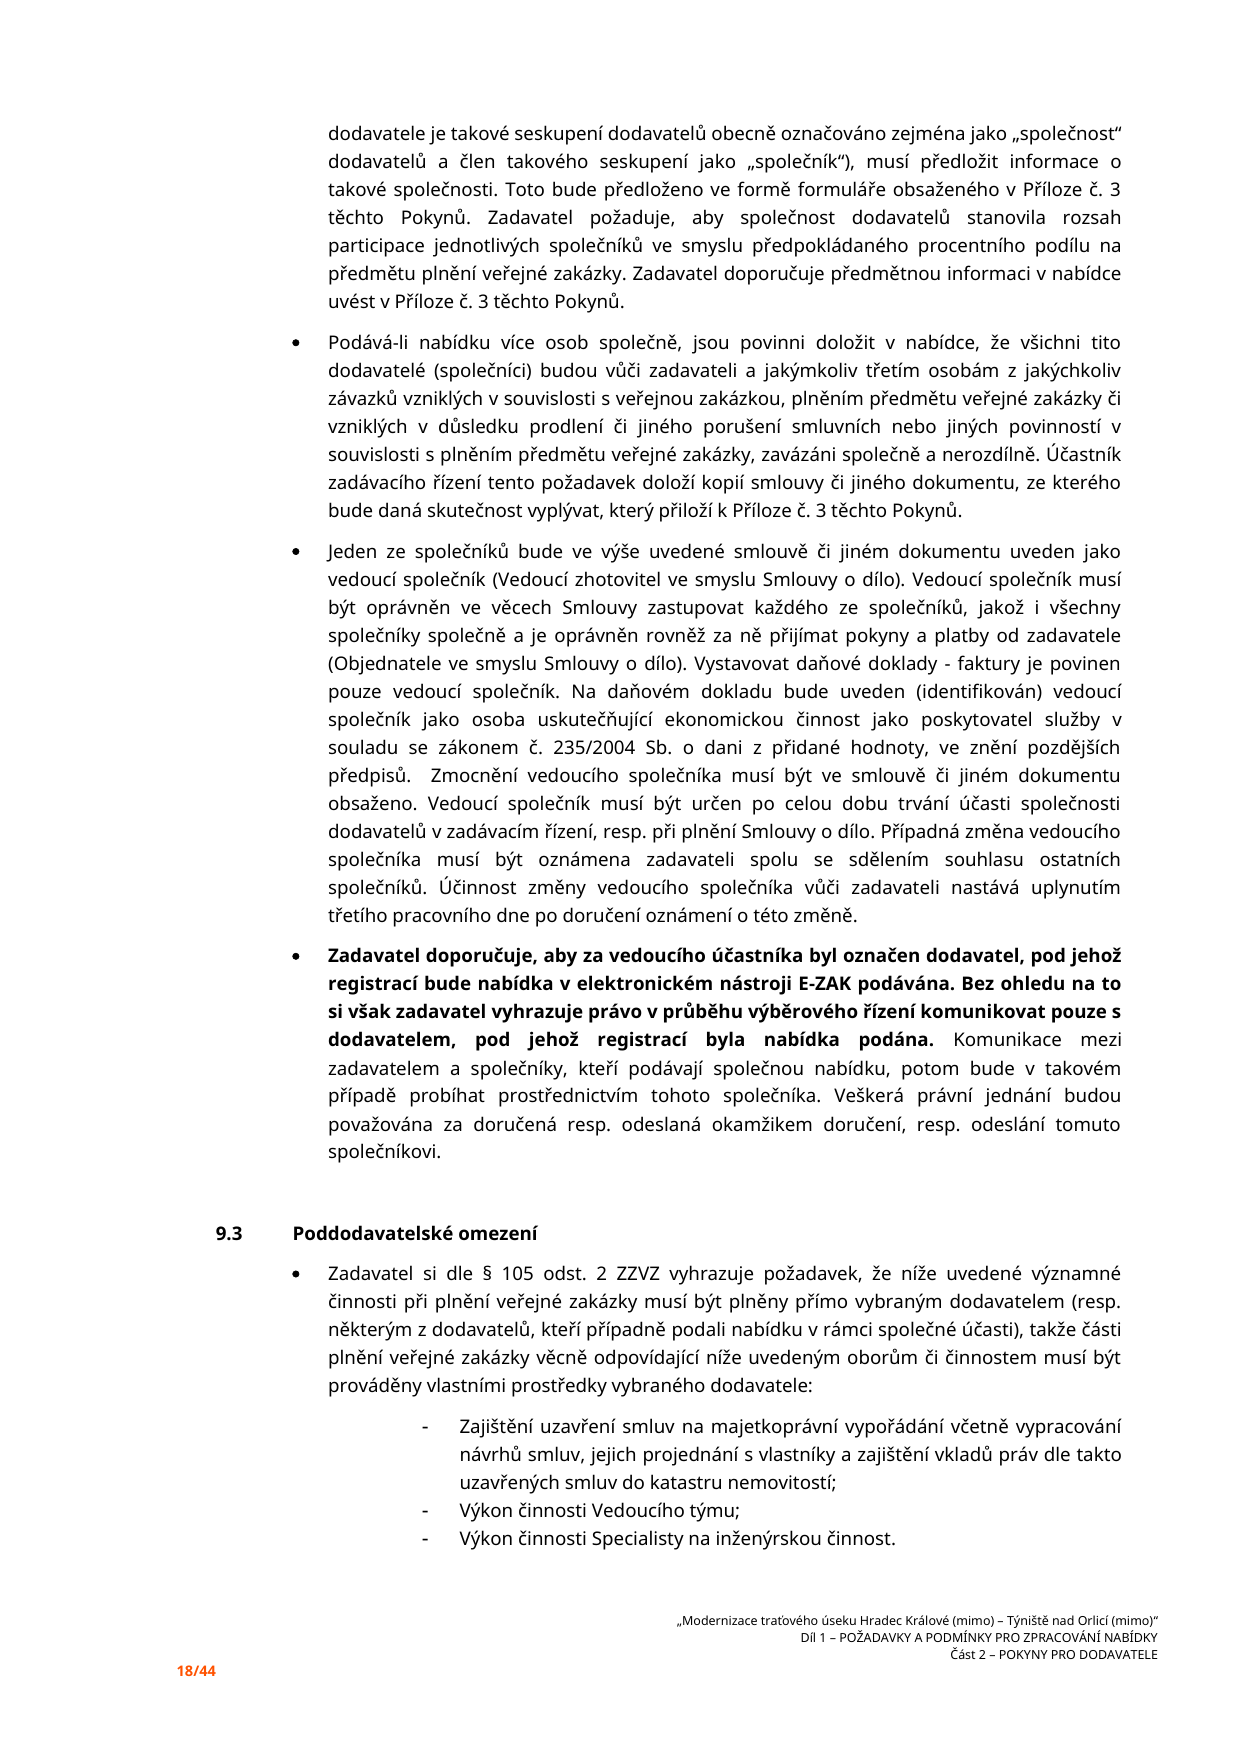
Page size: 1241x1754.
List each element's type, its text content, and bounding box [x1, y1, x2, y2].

text Zadavatel doporučuje, aby za vedoucího účastníka byl označen dodavatel, pod jehož registrací bude nabídka v elektronickém nástroji E-ZAK podávána. Bez ohledu na to si však zadavatel vyhrazuje právo v průběhu výběrového řízení komunikovat pouze s dodavatelem, pod jehož registrací byla nabídka podána. Komunikace mezi zadavatelem a společníky, kteří podávají společnou nabídku, potom bude v takovém případě probíhat prostřednictvím tohoto společníka. Veškerá právní jednání budou považována za doručená resp. odeslaná okamžikem doručení, resp. odeslání tomuto společníkovi. [292, 943, 1122, 1164]
list Výkon činnosti Vedoucího týmu; [422, 1497, 1122, 1523]
text Podává-li nabídku více osob společně, jsou povinni doložit v nabídce, že všichni tito dodavatelé (společníci) budou vůči zadavateli a jakýmkoliv třetím osobám z jakýchkoliv závazků vzniklých v souvislosti s veřejnou zakázkou, plněním předmětu veřejné zakázky či vzniklých v důsledku prodlení či jiného porušení smluvních nebo jiných povinností v souvislosti s plněním předmětu veřejné zakázky, zavázáni společně a nerozdílně. Účastník zadávacího řízení tento požadavek doloží kopií smlouvy či jiného dokumentu, ze kterého bude daná skutečnost vyplývat, který přiloží k Příloze č. 3 těchto Pokynů. [292, 329, 1122, 523]
list Výkon činnosti Specialisty na inženýrskou činnost. [422, 1525, 1122, 1551]
text Zadavatel si dle § 105 odst. 2 ZZVZ vyhrazuje požadavek, že níže uvedené významné činnosti při plnění veřejné zakázky musí být plněny přímo vybraným dodavatelem (resp. některým z dodavatelů, kteří případně podali nabídku v rámci společné účasti), takže části plnění veřejné zakázky věcně odpovídající níže uvedeným oborům či činnostem musí být prováděny vlastními prostředky vybraného dodavatele: [292, 1260, 1122, 1398]
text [292, 121, 1122, 314]
text Poddodavatelské omezení [216, 1220, 1122, 1245]
list Zajištění uzavření smluv na majetkoprávní vypořádání včetně vypracování návrhů smluv, jejich projednání s vlastníky a zajištění vkladů práv dle takto uzavřených smluv do katastru nemovitostí; [422, 1413, 1122, 1494]
text Jeden ze společníků bude ve výše uvedené smlouvě či jiném dokumentu uveden jako vedoucí společník (Vedoucí zhotovitel ve smyslu Smlouvy o dílo). Vedoucí společník musí být oprávněn ve věcech Smlouvy zastupovat každého ze společníků, jakož i všechny společníky společně a je oprávněn rovněž za ně přijímat pokyny a platby od zadavatele (Objednatele ve smyslu Smlouvy o dílo). Vystavovat daňové doklady - faktury je povinen pouze vedoucí společník. Na daňovém dokladu bude uveden (identifikován) vedoucí společník jako osoba uskutečňující ekonomickou činnost jako poskytovatel služby v souladu se zákonem č. 235/2004 Sb. o dani z přidané hodnoty, ve znění pozdějších předpisů. Zmocnění vedoucího společníka musí být ve smlouvě či jiném dokumentu obsaženo. Vedoucí společník musí být určen po celou dobu trvání účasti společnosti dodavatelů v zadávacím řízení, resp. při plnění Smlouvy o dílo. Případná změna vedoucího společníka musí být oznámena zadavateli spolu se sdělením souhlasu ostatních společníků. Účinnost změny vedoucího společníka vůči zadavateli nastává uplynutím třetího pracovního dne po doručení oznámení o této změně. [292, 538, 1122, 928]
